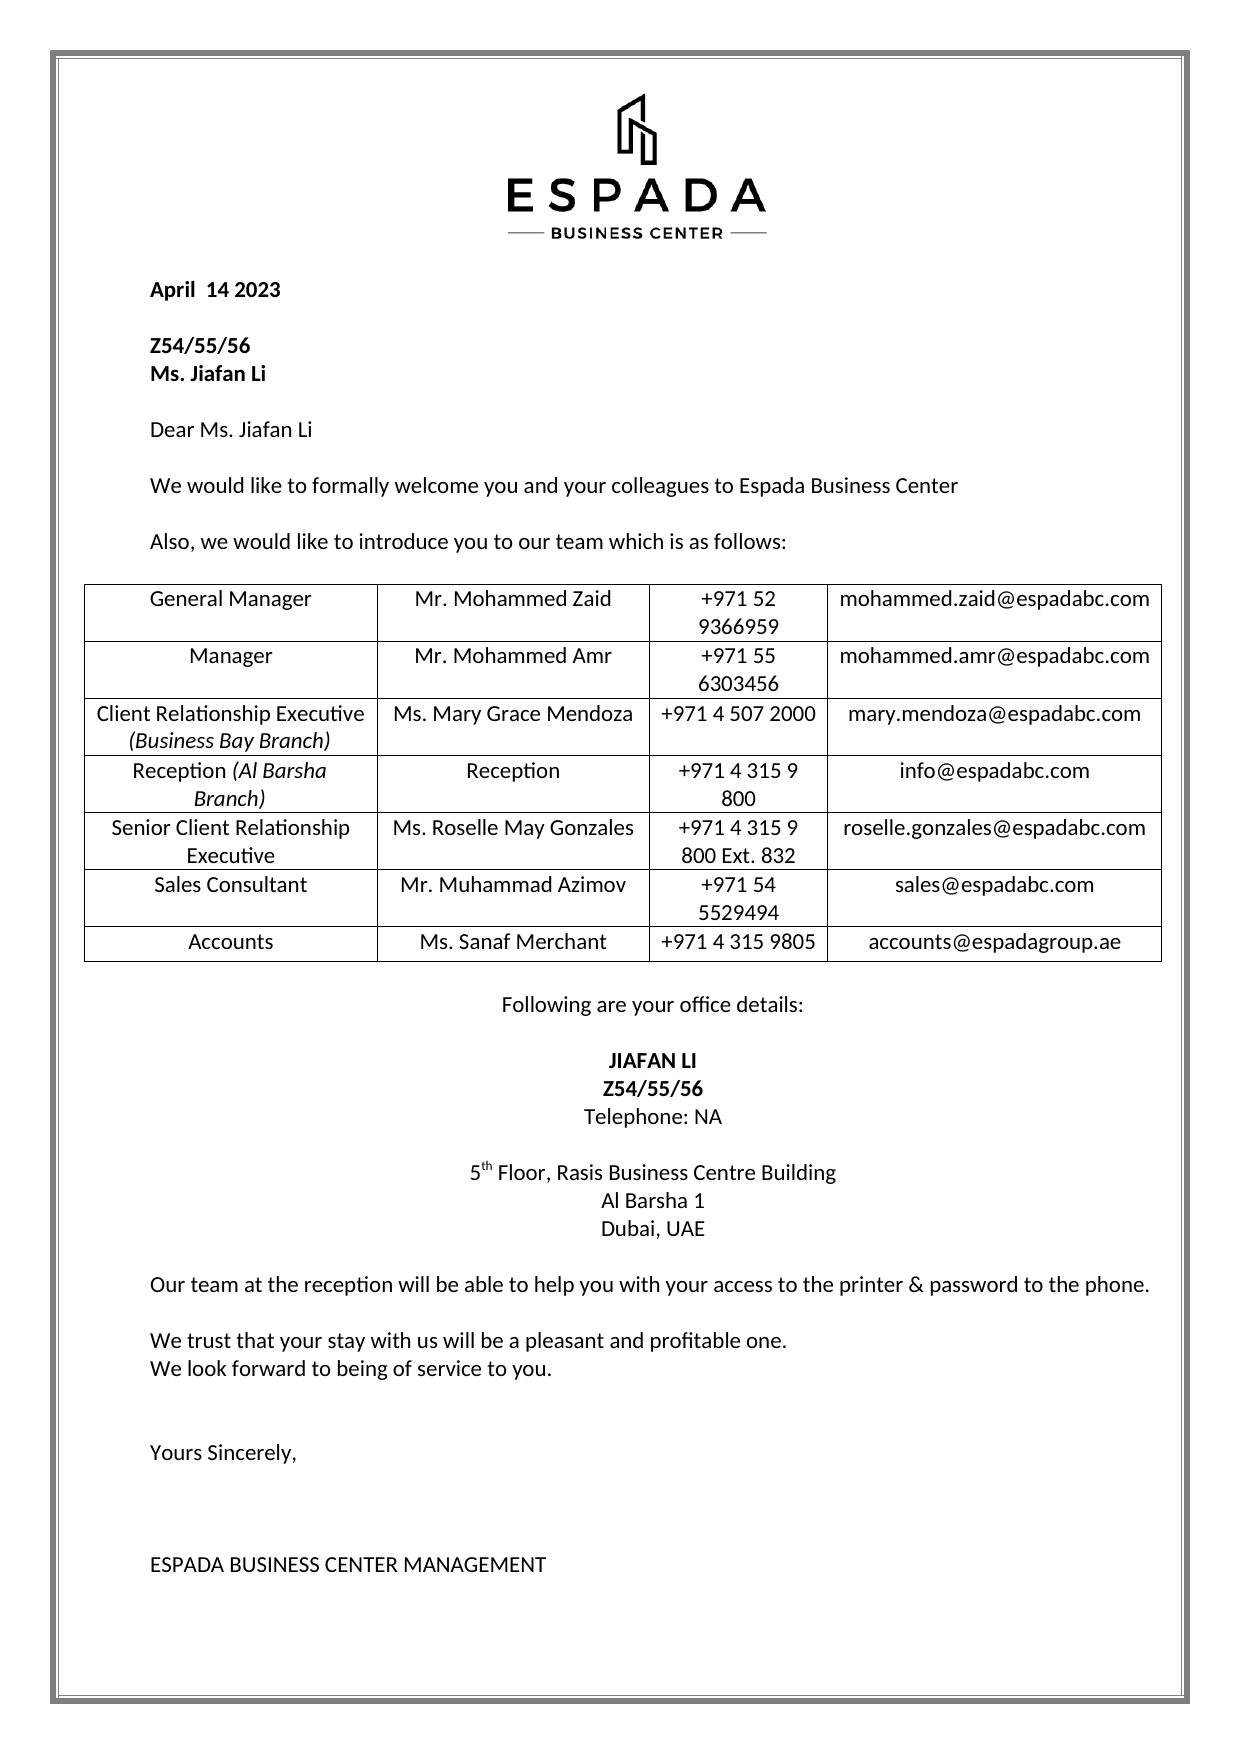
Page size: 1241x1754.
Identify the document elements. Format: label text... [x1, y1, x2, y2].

table_cell Mr. Mohammed Amr [378, 642, 649, 698]
table_cell sales@espadabc.com [828, 870, 1161, 926]
table_cell Reception (Al Barsha Branch) [85, 756, 377, 812]
text Ms. Jiafan Li [150, 359, 1156, 387]
text We would like to formally welcome you and your colleagues to Espada Business Center [150, 471, 1156, 499]
table_cell Ms. Sanaf Merchant [378, 927, 649, 961]
text We look forward to being of service to you. [150, 1354, 1156, 1382]
text Dear Ms. Jiafan Li [150, 415, 1156, 443]
text JIAFAN LI [150, 1046, 1156, 1074]
table_cell Reception [378, 756, 649, 812]
text April 14 2023 [150, 275, 1156, 331]
text We trust that your stay with us will be a pleasant and profitable one. [150, 1326, 1156, 1354]
text Our team at the reception will be able to help you with your access to the printer & password to the phone. [150, 1270, 1156, 1298]
text Also, we would like to introduce you to our team which is as follows: [150, 527, 1156, 555]
text Z54/55/56 [150, 1074, 1156, 1102]
table_cell Manager [85, 642, 377, 698]
table_header +971 52 9366959 [650, 585, 827, 641]
text Al Barsha 1 [150, 1186, 1156, 1214]
text Dubai, UAE [150, 1214, 1156, 1242]
table_cell +971 55 6303456 [650, 642, 827, 698]
table_cell Mr. Muhammad Azimov [378, 870, 649, 926]
text Telephone: NA [150, 1102, 1156, 1130]
table_cell mohammed.amr@espadabc.com [828, 642, 1161, 698]
table_cell +971 4 507 2000 [650, 699, 827, 755]
table_cell +971 4 315 9805 [650, 927, 827, 961]
table_cell mary.mendoza@espadabc.com [828, 699, 1161, 755]
text Following are your office details: [150, 990, 1156, 1018]
text 5th Floor, Rasis Business Centre Building [150, 1158, 1156, 1186]
table_cell roselle.gonzales@espadabc.com [828, 813, 1161, 869]
table_cell +971 4 315 9 800 [650, 756, 827, 812]
table_header Mr. Mohammed Zaid [378, 585, 649, 641]
table_cell Client Relationship Executive (Business Bay Branch) [85, 699, 377, 755]
table_cell +971 54 5529494 [650, 870, 827, 926]
text Z54/55/56 [150, 331, 1156, 359]
table_cell Accounts [85, 927, 377, 961]
table_cell +971 4 315 9 800 Ext. 832 [650, 813, 827, 869]
table_cell Senior Client Relationship Executive [85, 813, 377, 869]
table_header mohammed.zaid@espadabc.com [828, 585, 1161, 641]
picture [484, 68, 790, 267]
table_cell Sales Consultant [85, 870, 377, 926]
table_cell Ms. Roselle May Gonzales [378, 813, 649, 869]
text ESPADA BUSINESS CENTER MANAGEMENT [150, 1550, 1156, 1578]
text Yours Sincerely, [150, 1438, 1156, 1466]
table_cell info@espadabc.com [828, 756, 1161, 812]
table_header General Manager [85, 585, 377, 641]
table_cell accounts@espadagroup.ae [828, 927, 1161, 961]
table_cell Ms. Mary Grace Mendoza [378, 699, 649, 755]
